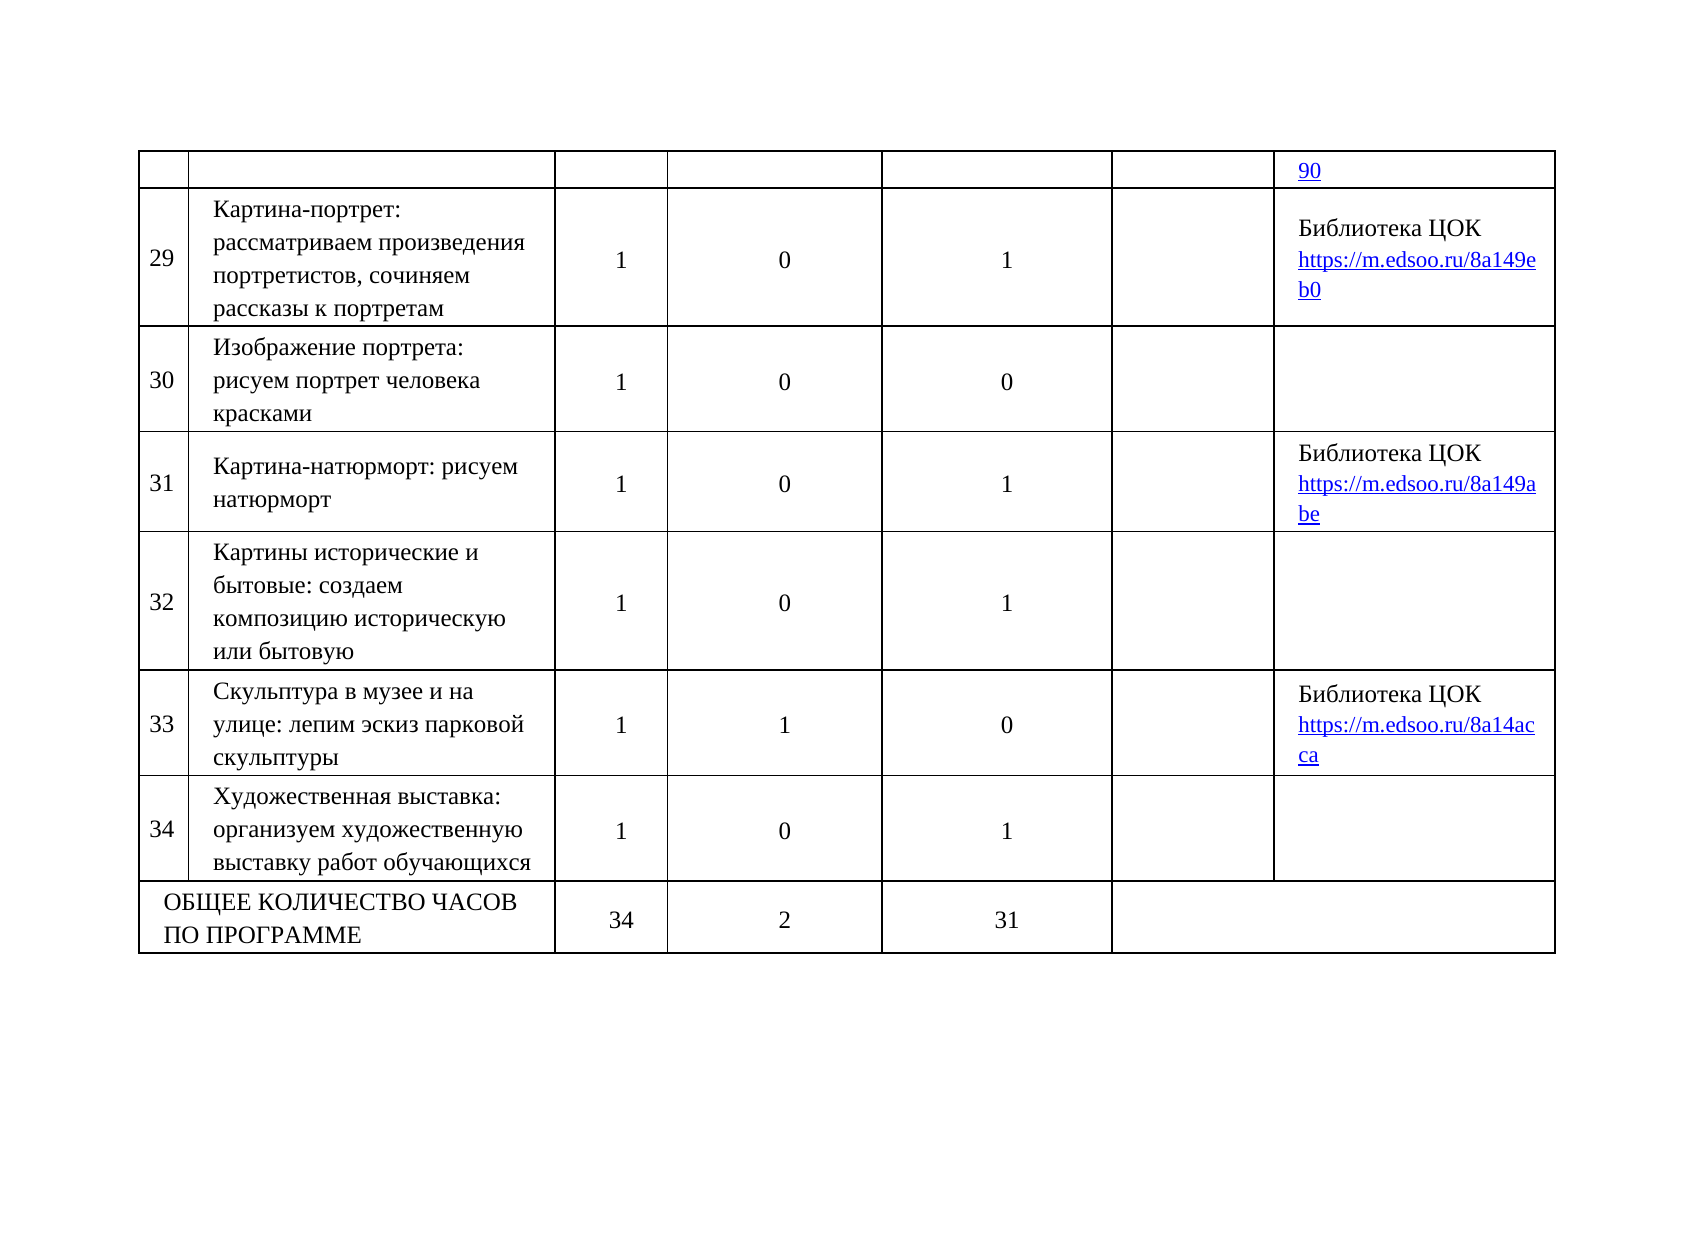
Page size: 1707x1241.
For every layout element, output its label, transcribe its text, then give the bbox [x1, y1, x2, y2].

table_cell 1 [556, 189, 667, 325]
table_cell 1 [556, 432, 667, 531]
table_cell 2 [668, 882, 881, 952]
table_cell 0 [668, 152, 881, 187]
table_cell 1 [668, 671, 881, 774]
table_cell 0 [668, 532, 881, 669]
table_cell 28 [140, 152, 188, 187]
table_cell 29 [140, 189, 188, 325]
table_cell 1 [883, 189, 1111, 325]
table_cell ОБЩЕЕ КОЛИЧЕСТВО ЧАСОВ ПО ПРОГРАММЕ [140, 882, 554, 952]
table_cell Изображение портрета: рисуем портрет человека красками [189, 327, 554, 431]
table_cell 34 [140, 776, 188, 880]
table_cell Библиотека ЦОК https://m.edsoo.ru/8a149eb0 [1275, 189, 1554, 325]
table_cell 30 [140, 327, 188, 431]
table_cell [1113, 532, 1273, 669]
table_cell 1 [883, 432, 1111, 531]
table_cell 34 [556, 882, 667, 952]
table_cell 1 [556, 532, 667, 669]
table_cell Библиотека ЦОК https://m.edsoo.ru/8a14acca [1275, 671, 1554, 774]
table_cell [1275, 776, 1554, 880]
table_cell 1 [556, 327, 667, 431]
table_cell 1 [556, 152, 667, 187]
table_cell Библиотека ЦОК https://m.edsoo.ru/8a149abe [1275, 432, 1554, 531]
table_cell 33 [140, 671, 188, 774]
table_cell 1 [883, 152, 1111, 187]
table_cell 0 [668, 432, 881, 531]
table_cell Картина-натюрморт: рисуем натюрморт [189, 432, 554, 531]
table_cell Художественная выставка: организуем художественную выставку работ обучающихся [189, 776, 554, 880]
table_cell 1 [556, 671, 667, 774]
table_cell 0 [668, 327, 881, 431]
table_cell Картина-портрет: рассматриваем произведения портретистов, сочиняем рассказы к портретам [189, 189, 554, 325]
table_cell 1 [883, 532, 1111, 669]
table_cell 32 [140, 532, 188, 669]
table_cell [1113, 327, 1273, 431]
table_cell 31 [140, 432, 188, 531]
table_cell 1 [556, 776, 667, 880]
table_cell [1113, 189, 1273, 325]
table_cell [189, 152, 554, 187]
table_cell 0 [668, 776, 881, 880]
table_cell Картины исторические и бытовые: создаем композицию историческую или бытовую [189, 532, 554, 669]
table_cell 0 [883, 327, 1111, 431]
table_cell 31 [883, 882, 1111, 952]
table_cell 0 [883, 671, 1111, 774]
table_cell [1275, 327, 1554, 431]
table_cell [1275, 532, 1554, 669]
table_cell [1275, 152, 1554, 187]
table_cell 1 [883, 776, 1111, 880]
table_cell [1113, 432, 1273, 531]
table_cell [1113, 882, 1554, 952]
table_cell [1113, 152, 1273, 187]
table_cell 0 [668, 189, 881, 325]
table_cell [1113, 776, 1273, 880]
table_cell [1113, 671, 1273, 774]
table_cell Скульптура в музее и на улице: лепим эскиз парковой скульптуры [189, 671, 554, 774]
